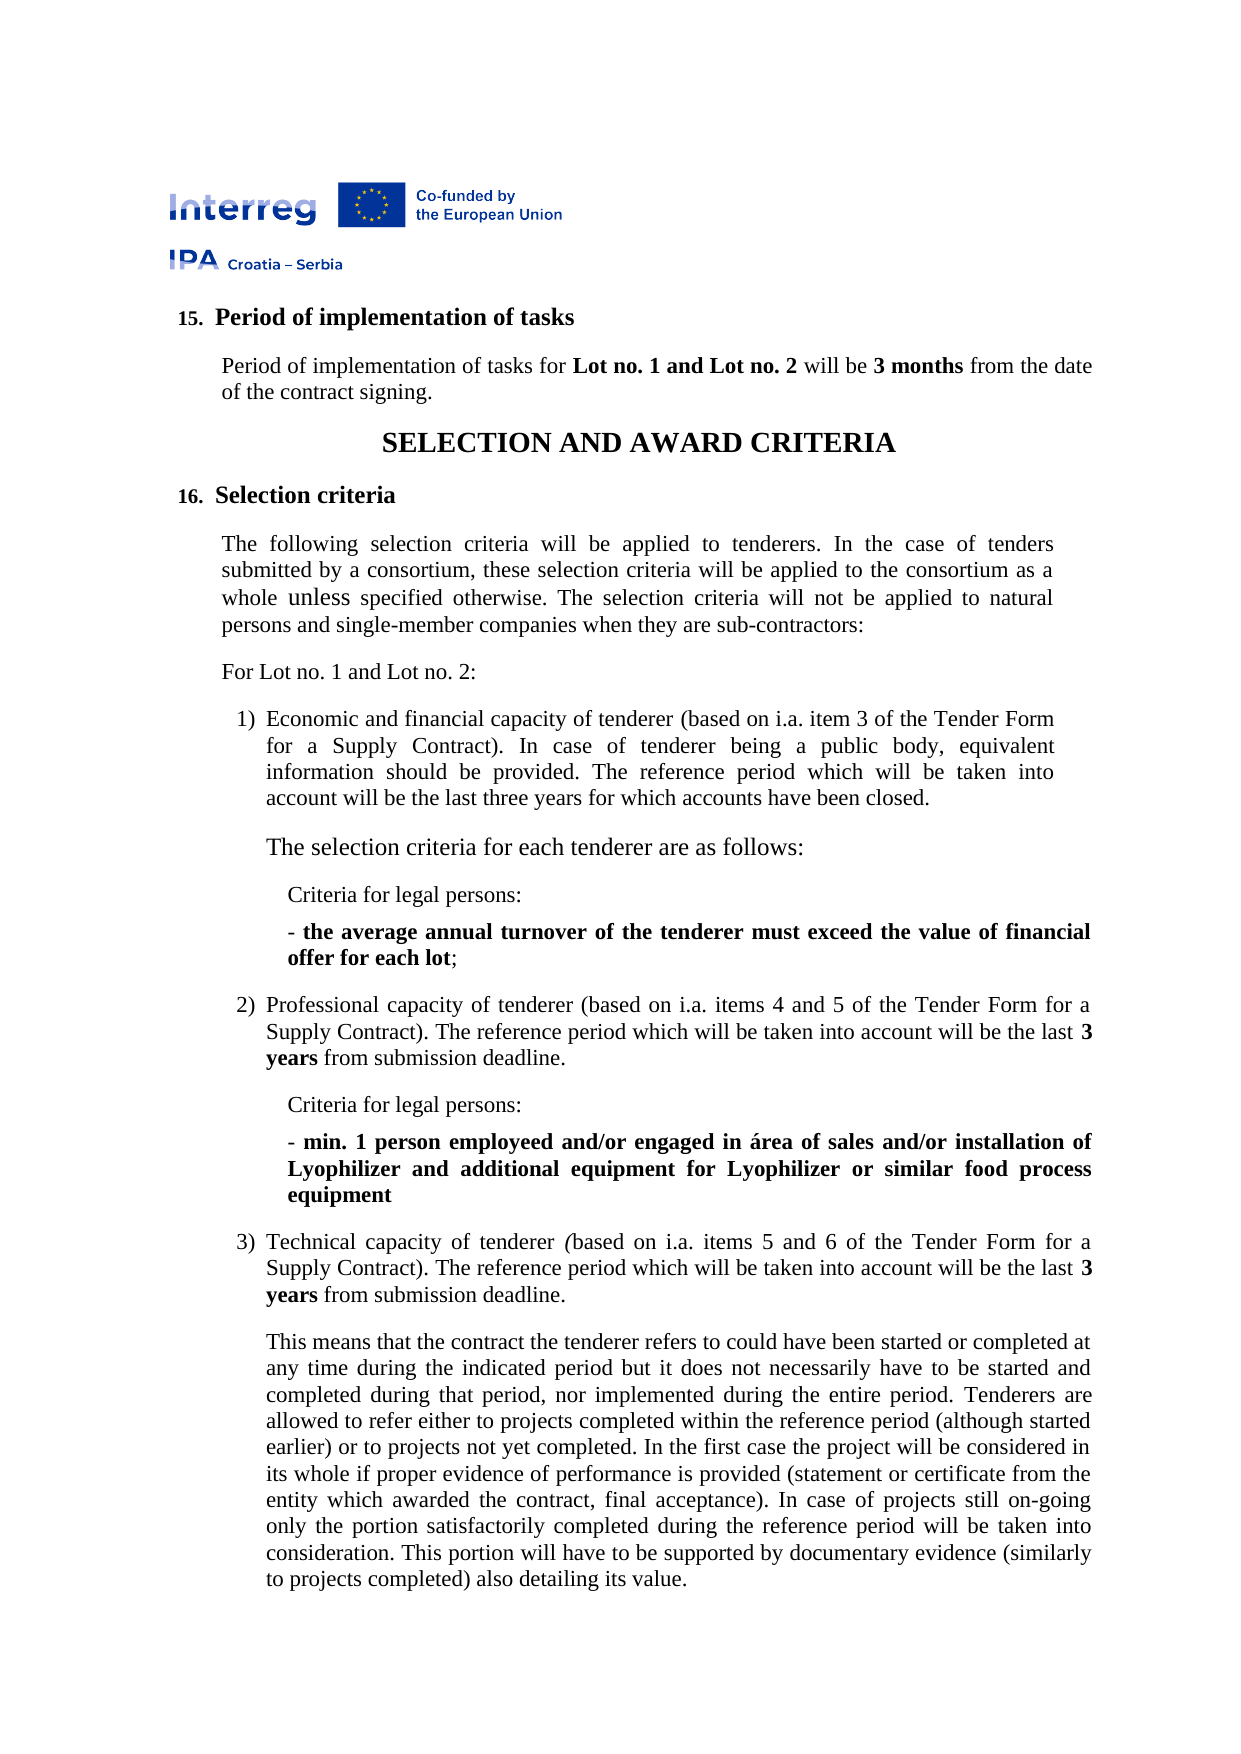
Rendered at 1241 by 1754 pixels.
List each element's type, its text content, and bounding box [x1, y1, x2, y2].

picture [147, 160, 585, 292]
text - min. 1 person employeed and/or engaged in área of sales and/or installation of Lyophilizer and additional equipment for Lyophilizer or similar food process equipment [287, 1128, 1092, 1207]
text - the average annual turnover of the tenderer must exceed the value of financial offer for each lot; [287, 918, 1092, 971]
text 3) Technical capacity of tenderer (based on i.a. items 5 and 6 of the Tender Form for a Supply Contract). The reference period which will be taken into account will be the last 3 years from submission deadline. [236, 1228, 1092, 1307]
text Criteria for legal persons: [287, 881, 1092, 908]
list Period of implementation of tasks [177, 302, 1093, 331]
text 1) Economic and financial capacity of tenderer (based on i.a. item 3 of the Tender Form for a Supply Contract). In case of tenderer being a public body, equivalent information should be provided. The reference period which will be taken into account will be the last three years for which accounts have been closed. [236, 705, 1055, 811]
list Selection criteria [177, 480, 1093, 509]
text This means that the contract the tenderer refers to could have been started or completed at any time during the indicated period but it does not necessarily have to be started and completed during that period, nor implemented during the entire period. Tenderers are allowed to refer either to projects completed within the reference period (although started earlier) or to projects not yet completed. In the first case the project will be considered in its whole if proper evidence of performance is provided (statement or certificate from the entity which awarded the contract, final acceptance). In case of projects still on-going only the portion satisfactorily completed during the reference period will be taken into consideration. This portion will have to be supported by documentary evidence (similarly to projects completed) also detailing its value. [266, 1328, 1092, 1592]
text For Lot no. 1 and Lot no. 2: [221, 658, 1055, 684]
text Criteria for legal persons: [287, 1091, 1092, 1118]
text Period of implementation of tasks for Lot no. 1 and Lot no. 2 will be 3 months from the date of the contract signing. [221, 352, 1092, 405]
text 2) Professional capacity of tenderer (based on i.a. items 4 and 5 of the Tender Form for a Supply Contract). The reference period which will be taken into account will be the last 3 years from submission deadline. [236, 992, 1092, 1071]
text The selection criteria for each tenderer are as follows: [191, 832, 1093, 860]
text The following selection criteria will be applied to tenderers. In the case of tenders submitted by a consortium, these selection criteria will be applied to the consortium as a whole unless specified otherwise. The selection criteria will not be applied to natural persons and single-member companies when they are sub-contractors: [221, 529, 1055, 637]
text SELECTION AND AWARD CRITERIA [185, 426, 1093, 459]
